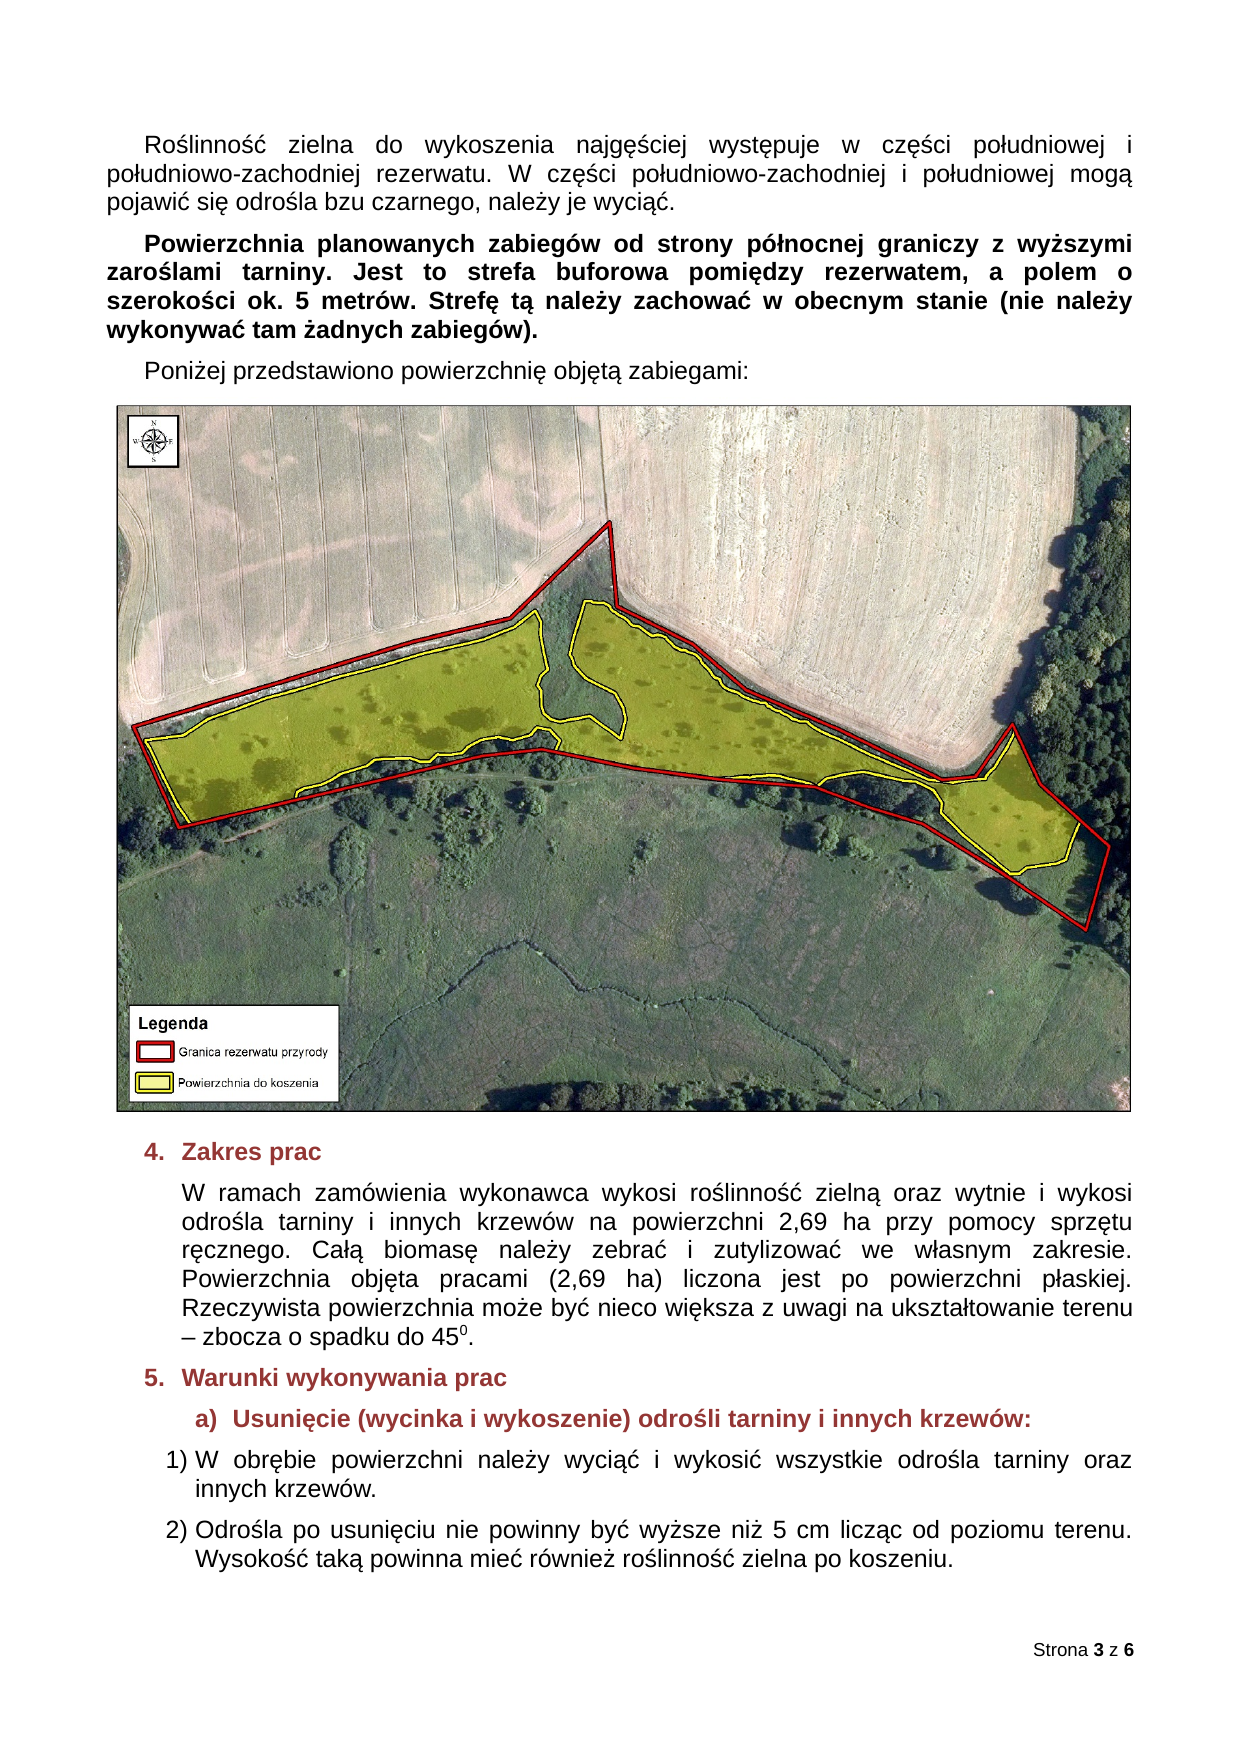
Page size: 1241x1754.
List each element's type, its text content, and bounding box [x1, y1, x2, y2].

text Powierzchnia planowanych zabiegów od strony północnej graniczy z wyższymi zaroślami tarniny. Jest to strefa buforowa pomiędzy rezerwatem, a polem o szerokości ok. 5 metrów. Strefę tą należy zachować w obecnym stanie (nie należy wykonywać tam żadnych zabiegów). [106, 229, 1134, 344]
list W obrębie powierzchni należy wyciąć i wykosić wszystkie odrośla tarniny oraz innych krzewów. [165, 1446, 1134, 1503]
list W ramach zamówienia wykonawca wykosi roślinność zielną oraz wytnie i wykosi odrośla tarniny i innych krzewów na powierzchni 2,69 ha przy pomocy sprzętu ręcznego. Całą biomasę należy zebrać i zutylizować we własnym zakresie. Powierzchnia objęta pracami (2,69 ha) liczona jest po powierzchni płaskiej. Rzeczywista powierzchnia może być nieco większa z uwagi na ukształtowanie terenu – zbocza o spadku do 450. [181, 1178, 1134, 1351]
picture [106, 397, 1134, 1125]
list Zakres prac [144, 1137, 1134, 1166]
list Warunki wykonywania prac [144, 1363, 1134, 1392]
text Poniżej przedstawiono powierzchnię objętą zabiegami: [106, 356, 1134, 385]
list Usunięcie (wycinka i wykoszenie) odrośli tarniny i innych krzewów: [195, 1404, 1134, 1433]
text Roślinność zielna do wykoszenia najgęściej występuje w części południowej i południowo-zachodniej rezerwatu. W części południowo-zachodniej i południowej mogą pojawić się odrośla bzu czarnego, należy je wyciąć. [106, 130, 1134, 216]
list Odrośla po usunięciu nie powinny być wyższe niż 5 cm licząc od poziomu terenu. Wysokość taką powinna mieć również roślinność zielna po koszeniu. [165, 1516, 1134, 1573]
